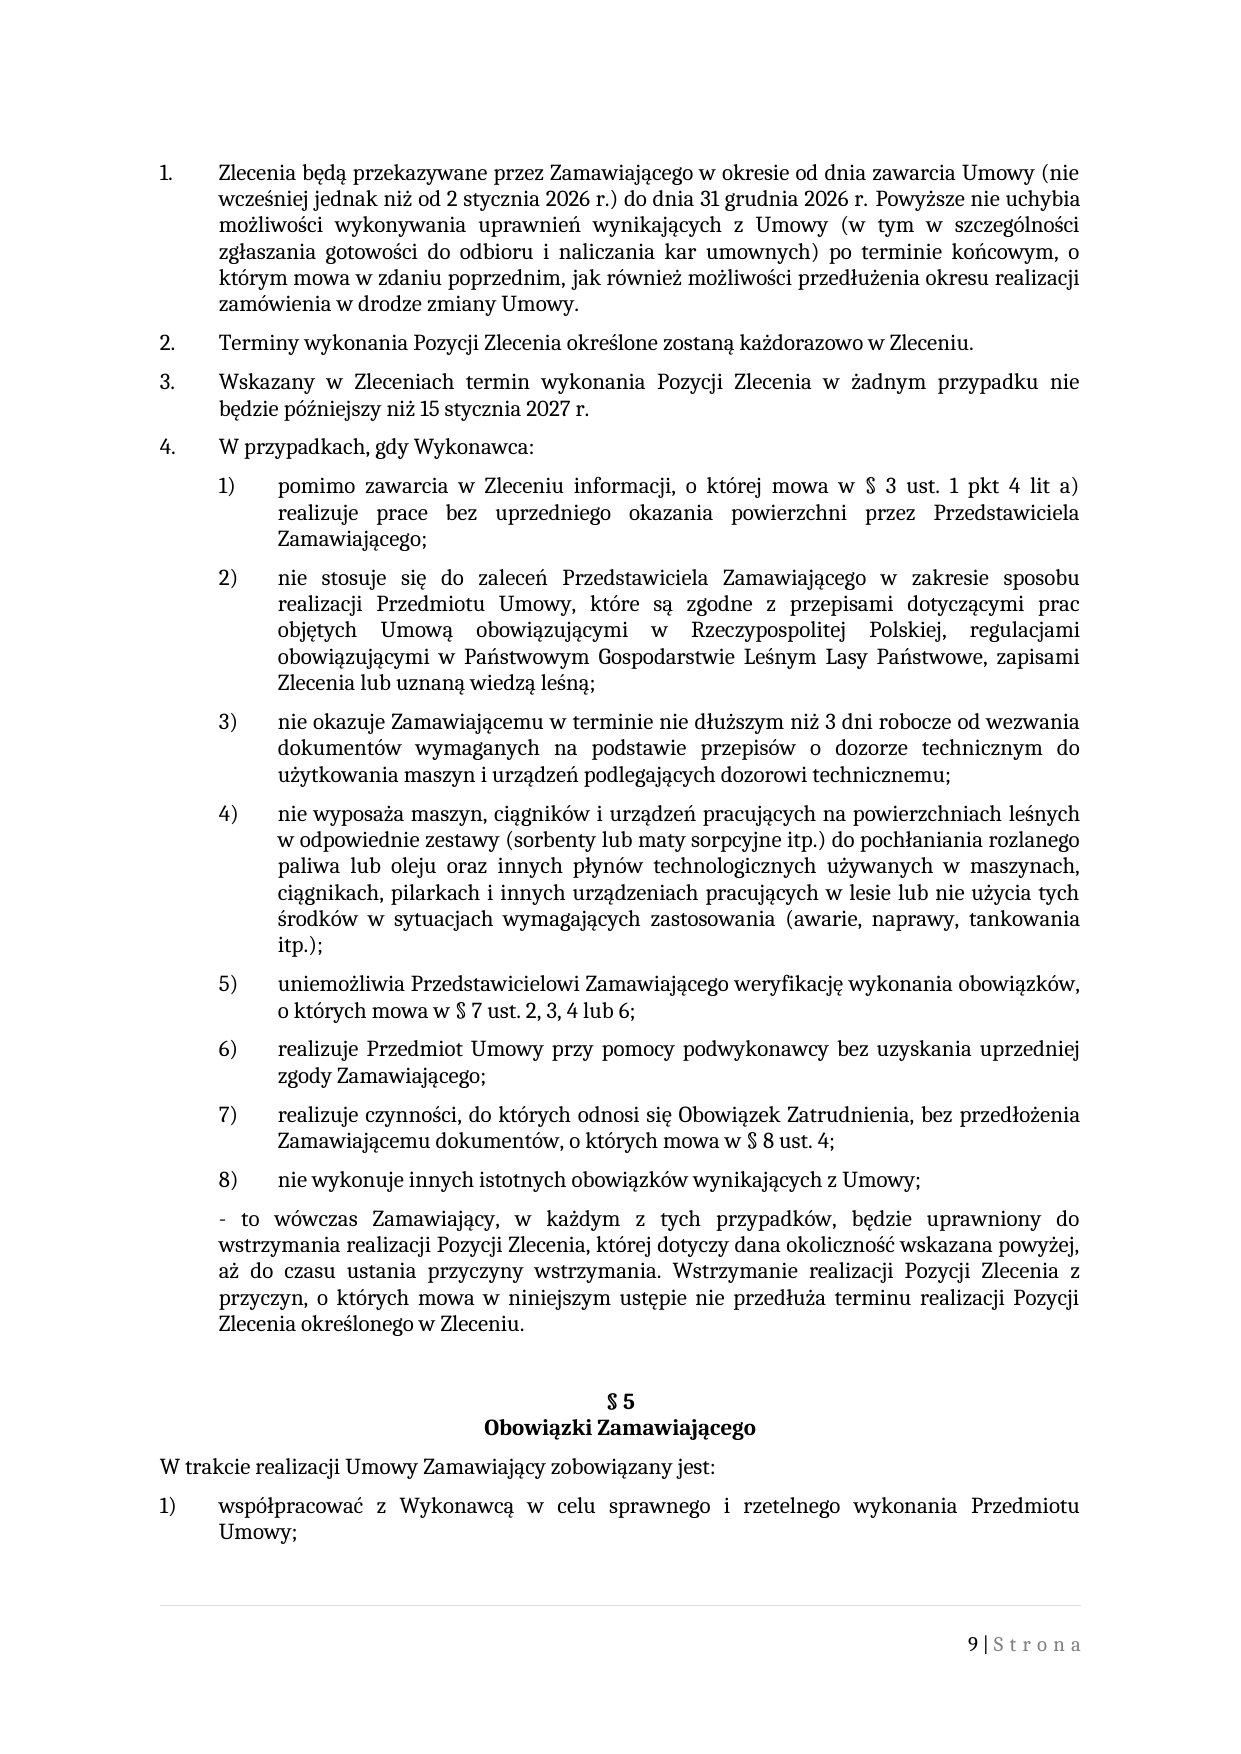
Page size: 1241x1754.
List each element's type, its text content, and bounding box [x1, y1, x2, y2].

text 8) nie wykonuje innych istotnych obowiązków wynikających z Umowy; [218, 1167, 1081, 1193]
text 4) nie wyposaża maszyn, ciągników i urządzeń pracujących na powierzchniach leśnych w odpowiednie zestawy (sorbenty lub maty sorpcyjne itp.) do pochłaniania rozlanego paliwa lub oleju oraz innych płynów technologicznych używanych w maszynach, ciągnikach, pilarkach i innych urządzeniach pracujących w lesie lub nie użycia tych środków w sytuacjach wymagających zastosowania (awarie, naprawy, tankowania itp.); [218, 800, 1081, 958]
text 6) realizuje Przedmiot Umowy przy pomocy podwykonawcy bez uzyskania uprzedniej zgody Zamawiającego; [218, 1036, 1081, 1089]
text - to wówczas Zamawiający, w każdym z tych przypadków, będzie uprawniony do wstrzymania realizacji Pozycji Zlecenia, której dotyczy dana okoliczność wskazana powyżej, aż do czasu ustania przyczyny wstrzymania. Wstrzymanie realizacji Pozycji Zlecenia z przyczyn, o których mowa w niniejszym ustępie nie przedłuża terminu realizacji Pozycji Zlecenia określonego w Zleceniu. [218, 1206, 1081, 1337]
text 1) pomimo zawarcia w Zleceniu informacji, o której mowa w § 3 ust. 1 pkt 4 lit a) realizuje prace bez uprzedniego okazania powierzchni przez Przedstawiciela Zamawiającego; [218, 473, 1081, 552]
list Zlecenia będą przekazywane przez Zamawiającego w okresie od dnia zawarcia Umowy (nie wcześniej jednak niż od 2 stycznia 2026 r.) do dnia 31 grudnia 2026 r. Powyższe nie uchybia możliwości wykonywania uprawnień wynikających z Umowy (w tym w szczególności zgłaszania gotowości do odbioru i naliczania kar umownych) po terminie końcowym, o którym mowa w zdaniu poprzednim, jak również możliwości przedłużenia okresu realizacji zamówienia w drodze zmiany Umowy. [159, 159, 1081, 318]
list Terminy wykonania Pozycji Zlecenia określone zostaną każdorazowo w Zleceniu. [159, 330, 1081, 356]
list współpracować z Wykonawcą w celu sprawnego i rzetelnego wykonania Przedmiotu Umowy; [159, 1493, 1081, 1545]
text 7) realizuje czynności, do których odnosi się Obowiązek Zatrudnienia, bez przedłożenia Zamawiającemu dokumentów, o których mowa w § 8 ust. 4; [218, 1101, 1081, 1154]
text 2) nie stosuje się do zaleceń Przedstawiciela Zamawiającego w zakresie sposobu realizacji Przedmiotu Umowy, które są zgodne z przepisami dotyczącymi prac objętych Umową obowiązującymi w Rzeczypospolitej Polskiej, regulacjami obowiązującymi w Państwowym Gospodarstwie Leśnym Lasy Państwowe, zapisami Zlecenia lub uznaną wiedzą leśną; [218, 564, 1081, 696]
list Wskazany w Zleceniach termin wykonania Pozycji Zlecenia w żadnym przypadku nie będzie późniejszy niż 15 stycznia 2027 r. [159, 369, 1081, 422]
text 3) nie okazuje Zamawiającemu w terminie nie dłuższym niż 3 dni robocze od wezwania dokumentów wymaganych na podstawie przepisów o dozorze technicznym do użytkowania maszyn i urządzeń podlegających dozorowi technicznemu; [218, 709, 1081, 788]
text W trakcie realizacji Umowy Zamawiający zobowiązany jest: [159, 1454, 1081, 1480]
text 5) uniemożliwia Przedstawicielowi Zamawiającego weryfikację wykonania obowiązków, o których mowa w § 7 ust. 2, 3, 4 lub 6; [218, 971, 1081, 1024]
list W przypadkach, gdy Wykonawca: [159, 434, 1081, 461]
text § 5 Obowiązki Zamawiającego [159, 1389, 1081, 1441]
